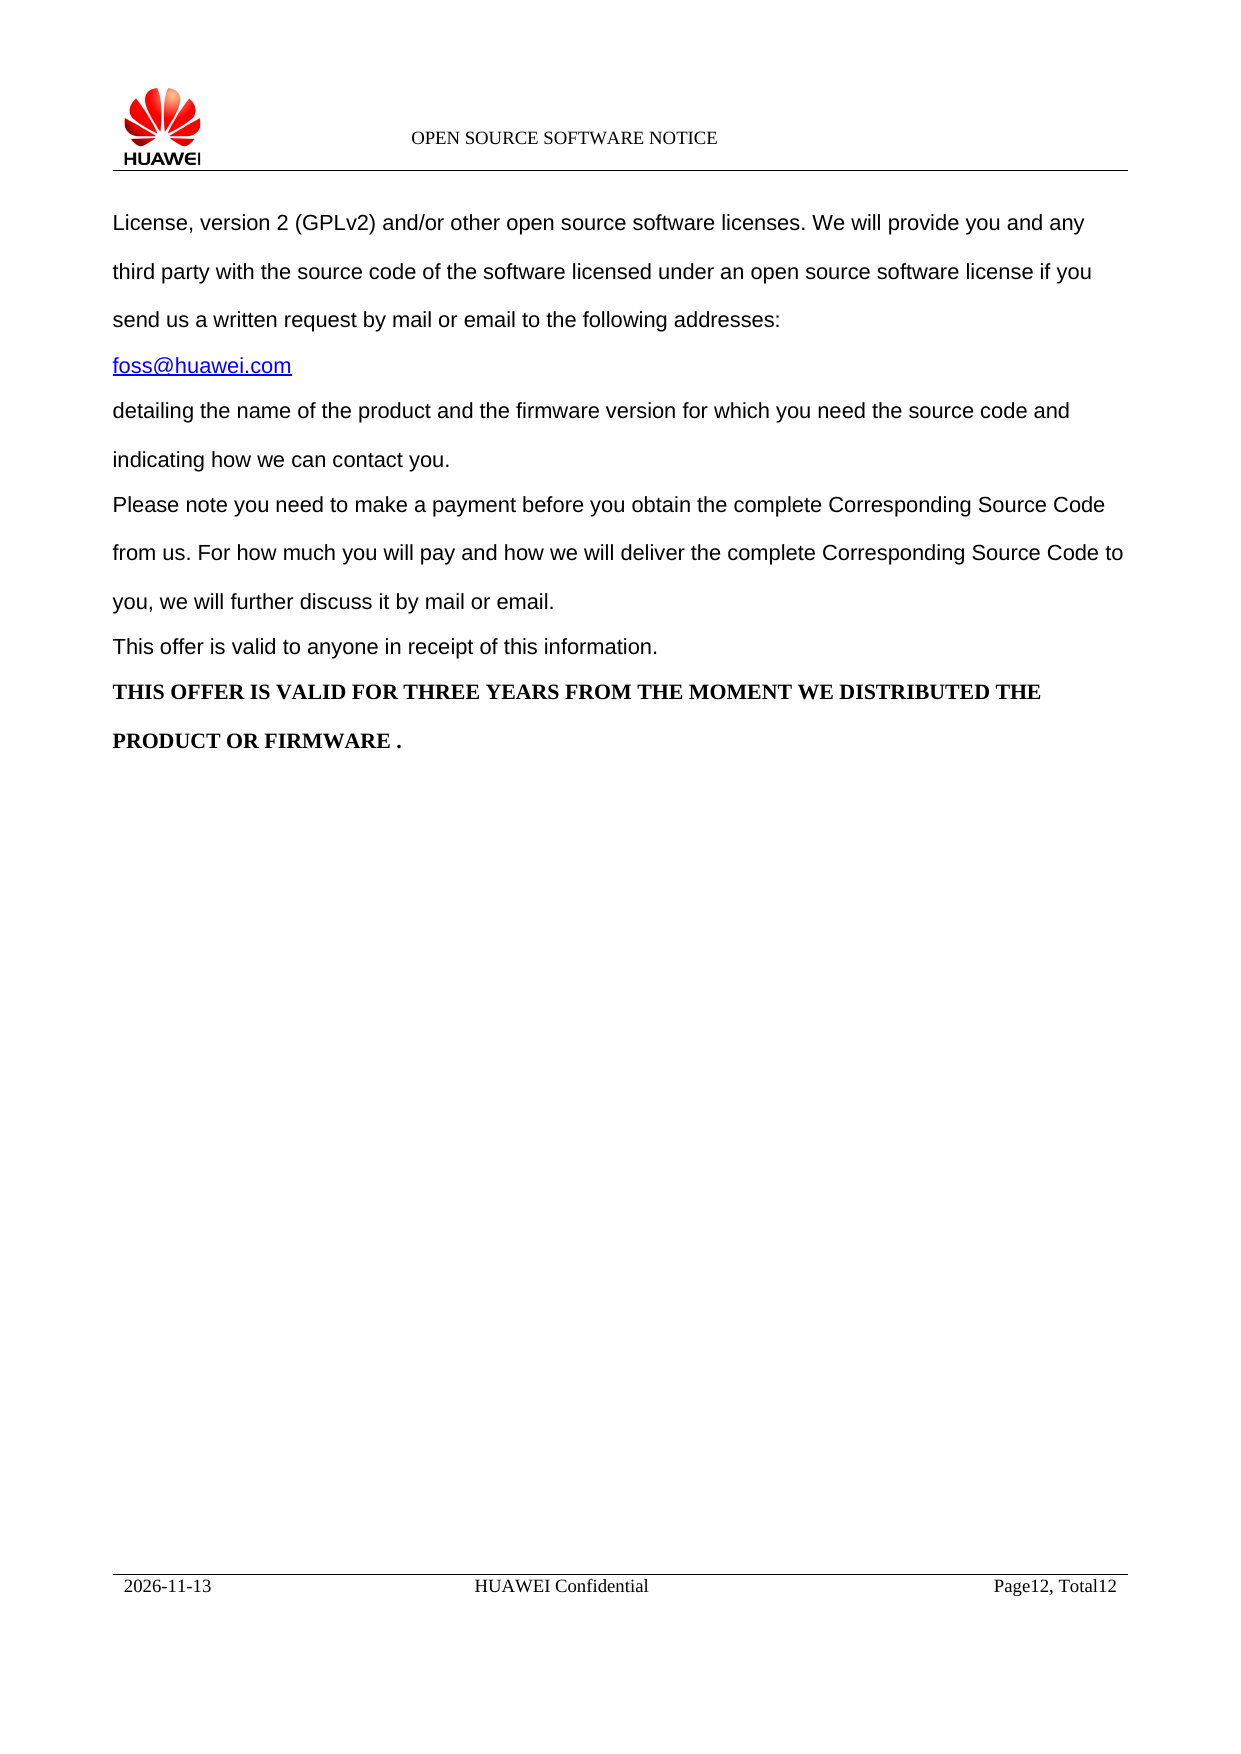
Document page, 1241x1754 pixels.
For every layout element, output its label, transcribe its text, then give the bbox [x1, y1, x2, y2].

text Please note you need to make a payment before you obtain the complete Corresponding Source Code from us. For how much you will pay and how we will deliver the complete Corresponding Source Code to you, we will further discuss it by mail or email. [112, 488, 1128, 618]
text foss@huawei.com [112, 349, 1128, 381]
picture [124, 88, 201, 165]
text This offer is valid for three years from the moment we distributed the product or firmware . [112, 676, 1128, 757]
text This offer is valid to anyone in receipt of this information. [112, 631, 1128, 663]
text detailing the name of the product and the firmware version for which you need the source code and indicating how we can contact you. [112, 394, 1128, 475]
